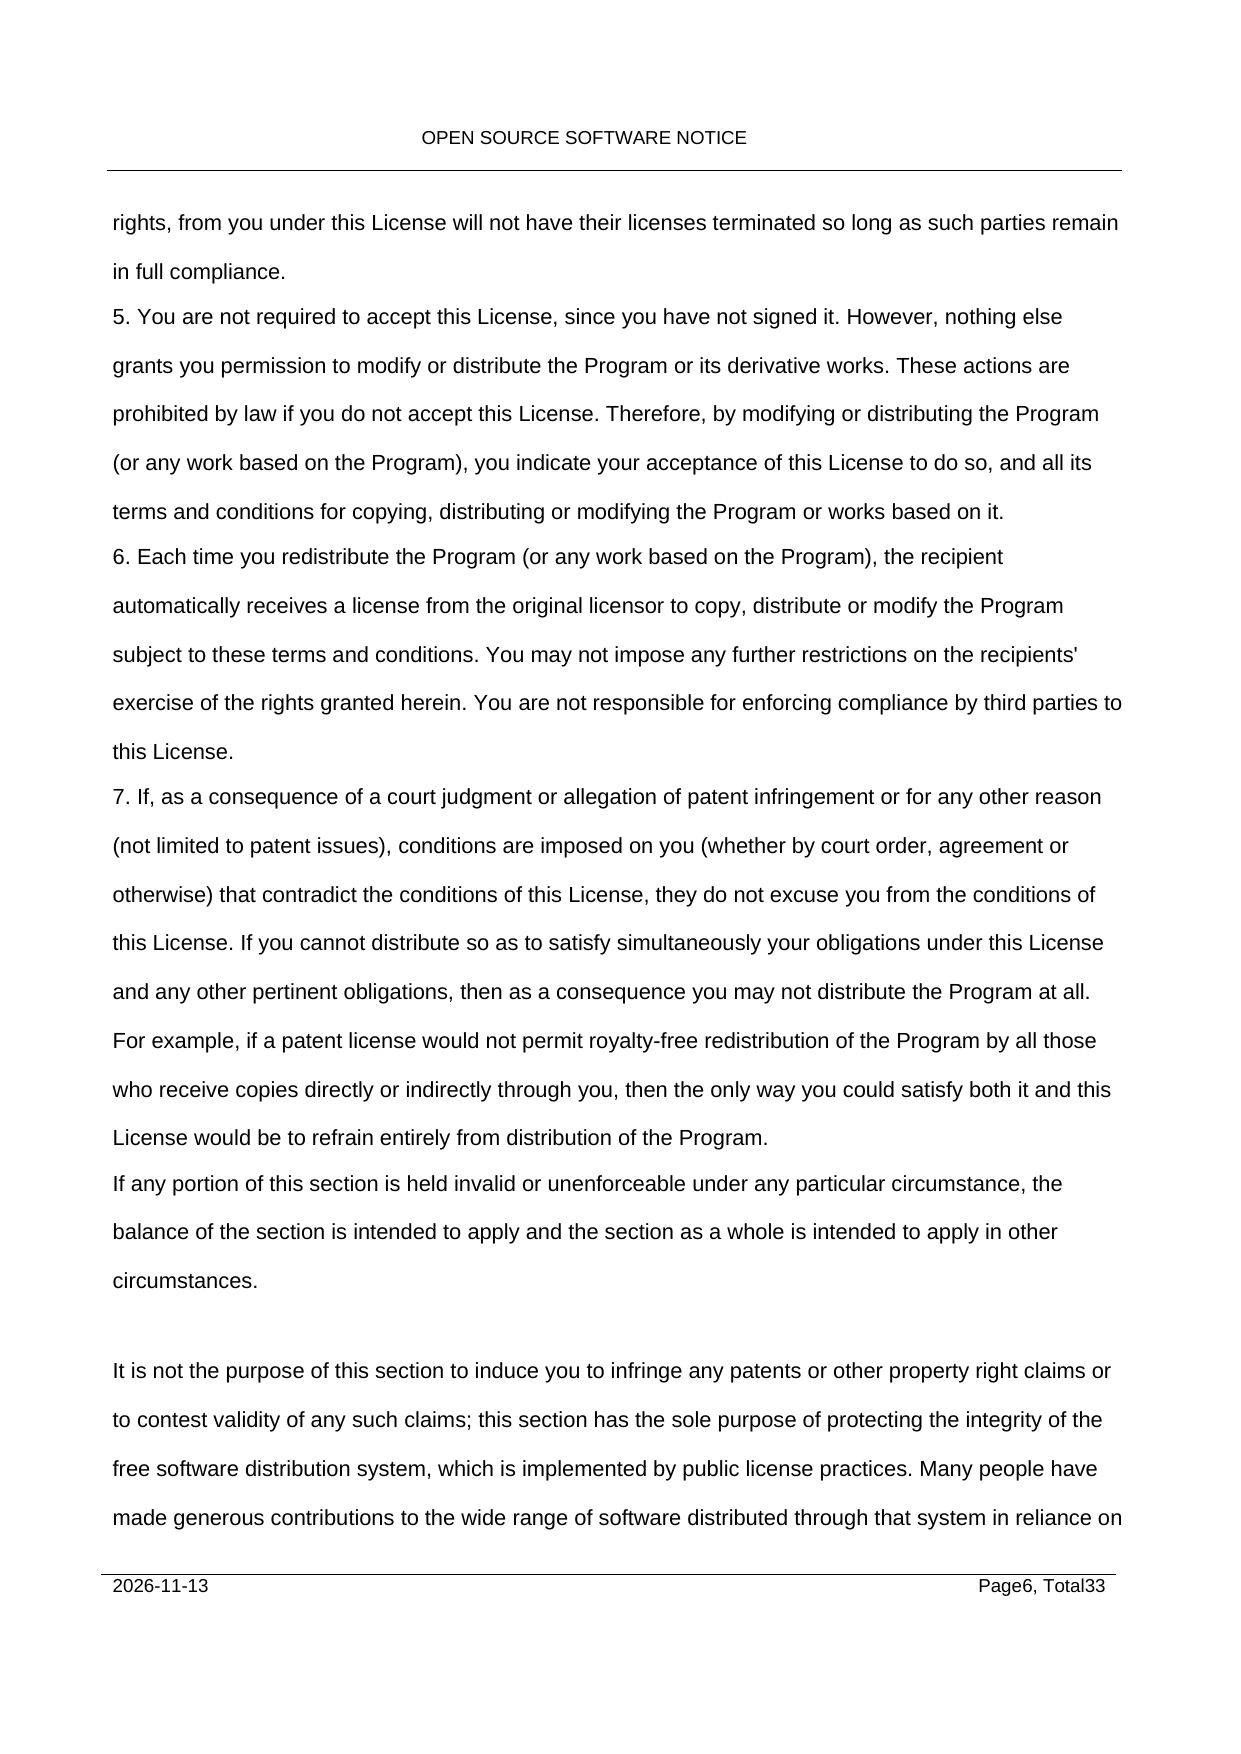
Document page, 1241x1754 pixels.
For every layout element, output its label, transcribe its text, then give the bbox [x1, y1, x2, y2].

text If any portion of this section is held invalid or unenforceable under any particular circumstance, the balance of the section is intended to apply and the section as a whole is intended to apply in other circumstances. [112, 1167, 1128, 1297]
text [112, 206, 1128, 288]
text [112, 1354, 1128, 1533]
text 5. You are not required to accept this License, since you have not signed it. However, nothing else grants you permission to modify or distribute the Program or its derivative works. These actions are prohibited by law if you do not accept this License. Therefore, by modifying or distributing the Program (or any work based on the Program), you indicate your acceptance of this License to do so, and all its terms and conditions for copying, distributing or modifying the Program or works based on it. [112, 300, 1128, 528]
text 6. Each time you redistribute the Program (or any work based on the Program), the recipient automatically receives a license from the original licensor to copy, distribute or modify the Program subject to these terms and conditions. You may not impose any further restrictions on the recipients' exercise of the rights granted herein. You are not responsible for enforcing compliance by third parties to this License. [112, 540, 1128, 768]
text 7. If, as a consequence of a court judgment or allegation of patent infringement or for any other reason (not limited to patent issues), conditions are imposed on you (whether by court order, agreement or otherwise) that contradict the conditions of this License, they do not excuse you from the conditions of this License. If you cannot distribute so as to satisfy simultaneously your obligations under this License and any other pertinent obligations, then as a consequence you may not distribute the Program at all. For example, if a patent license would not permit royalty-free redistribution of the Program by all those who receive copies directly or indirectly through you, then the only way you could satisfy both it and this License would be to refrain entirely from distribution of the Program. [112, 780, 1128, 1154]
